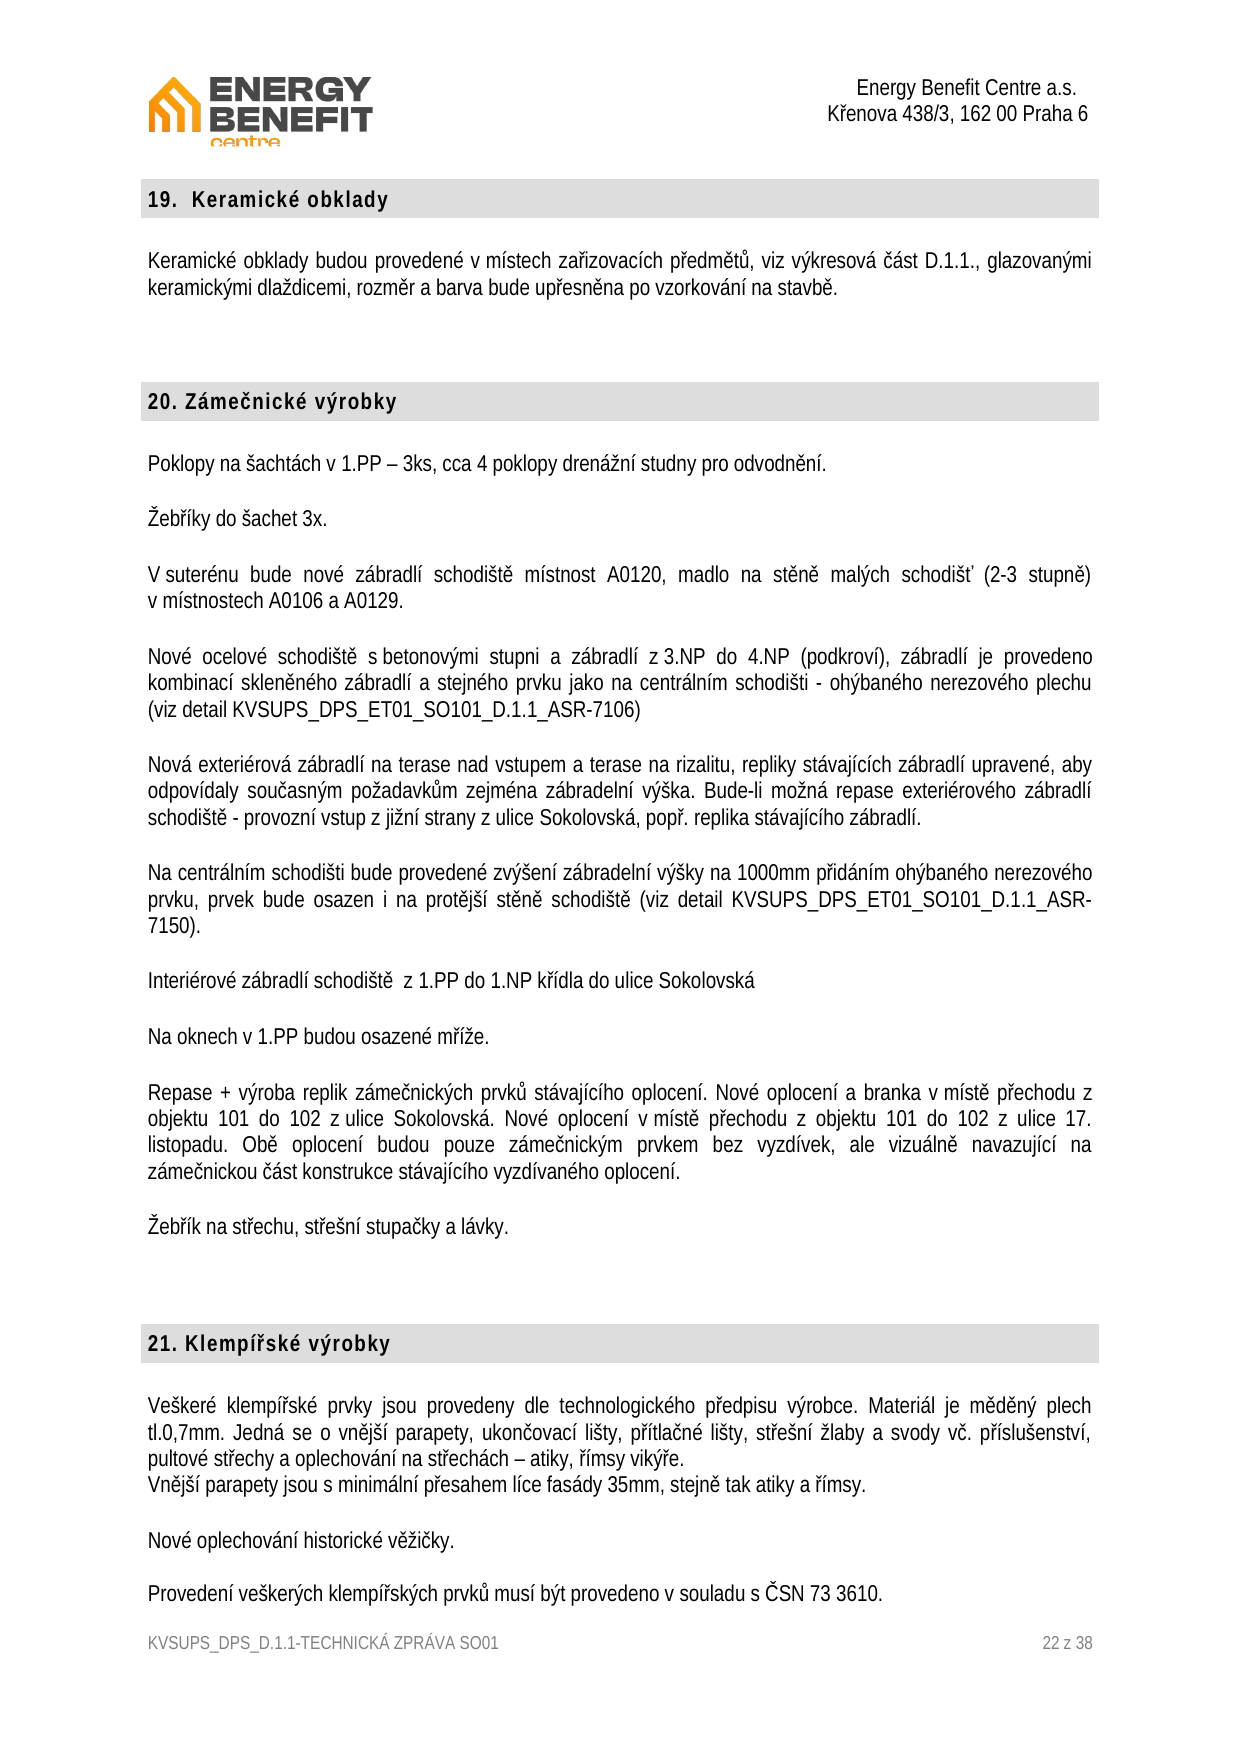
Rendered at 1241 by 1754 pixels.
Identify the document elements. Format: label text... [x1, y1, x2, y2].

text Keramické obklady budou provedené v místech zařizovacích předmětů, viz výkresová část D.1.1., glazovanými keramickými dlaždicemi, rozměr a barva bude upřesněna po vzorkování na stavbě. [148, 247, 1092, 300]
text Veškeré klempířské prvky jsou provedeny dle technologického předpisu výrobce. Materiál je měděný plech tl.0,7mm. Jedná se o vnější parapety, ukončovací lišty, přítlačné lišty, střešní žlaby a svody vč. příslušenství, pultové střechy a oplechování na střechách – atiky, římsy vikýře. [148, 1392, 1092, 1471]
text Nové ocelové schodiště s betonovými stupni a zábradlí z 3.NP do 4.NP (podkroví), zábradlí je provedeno kombinací skleněného zábradlí a stejného prvku jako na centrálním schodišti - ohýbaného nerezového plechu (viz detail KVSUPS_DPS_ET01_SO101_D.1.1_ASR-7106) [148, 643, 1092, 722]
text Na oknech v 1.PP budou osazené mříže. [148, 1023, 1092, 1049]
subtitle Klempířské výrobky [148, 1330, 1092, 1357]
text Vnější parapety jsou s minimální přesahem líce fasády 35mm, stejně tak atiky a římsy. [148, 1471, 1092, 1498]
text Provedení veškerých klempířských prvků musí být provedeno v souladu s ČSN 73 3610. [148, 1579, 1092, 1606]
text Nová exteriérová zábradlí na terase nad vstupem a terase na rizalitu, repliky stávajících zábradlí upravené, aby odpovídaly současným požadavkům zejména zábradelní výška. Bude-li možná repase exteriérového zábradlí schodiště - provozní vstup z jižní strany z ulice Sokolovská, popř. replika stávajícího zábradlí. [148, 751, 1092, 830]
picture [147, 77, 373, 146]
text Žebříky do šachet 3x. [148, 505, 1092, 532]
subtitle Keramické obklady [148, 186, 1092, 212]
text Poklopy na šachtách v 1.PP – 3ks, cca 4 poklopy drenážní studny pro odvodnění. [148, 450, 1092, 476]
text V suterénu bude nové zábradlí schodiště místnost A0120, madlo na stěně malých schodišť (2-3 stupně) v místnostech A0106 a A0129. [148, 561, 1092, 614]
text Na centrálním schodišti bude provedené zvýšení zábradelní výšky na 1000mm přidáním ohýbaného nerezového prvku, prvek bude osazen i na protější stěně schodiště (viz detail KVSUPS_DPS_ET01_SO101_D.1.1_ASR-7150). [148, 859, 1092, 938]
text Žebřík na střechu, střešní stupačky a lávky. [148, 1213, 1092, 1239]
text Repase + výroba replik zámečnických prvků stávajícího oplocení. Nové oplocení a branka v místě přechodu z objektu 101 do 102 z ulice Sokolovská. Nové oplocení v místě přechodu z objektu 101 do 102 z ulice 17. listopadu. Obě oplocení budou pouze zámečnickým prvkem bez vyzdívek, ale vizuálně navazující na zámečnickou část konstrukce stávajícího vyzdívaného oplocení. [148, 1078, 1092, 1184]
text Nové oplechování historické věžičky. [148, 1527, 1092, 1553]
subtitle Zámečnické výrobky [148, 388, 1092, 414]
text Interiérové zábradlí schodiště z 1.PP do 1.NP křídla do ulice Sokolovská [148, 967, 1092, 994]
